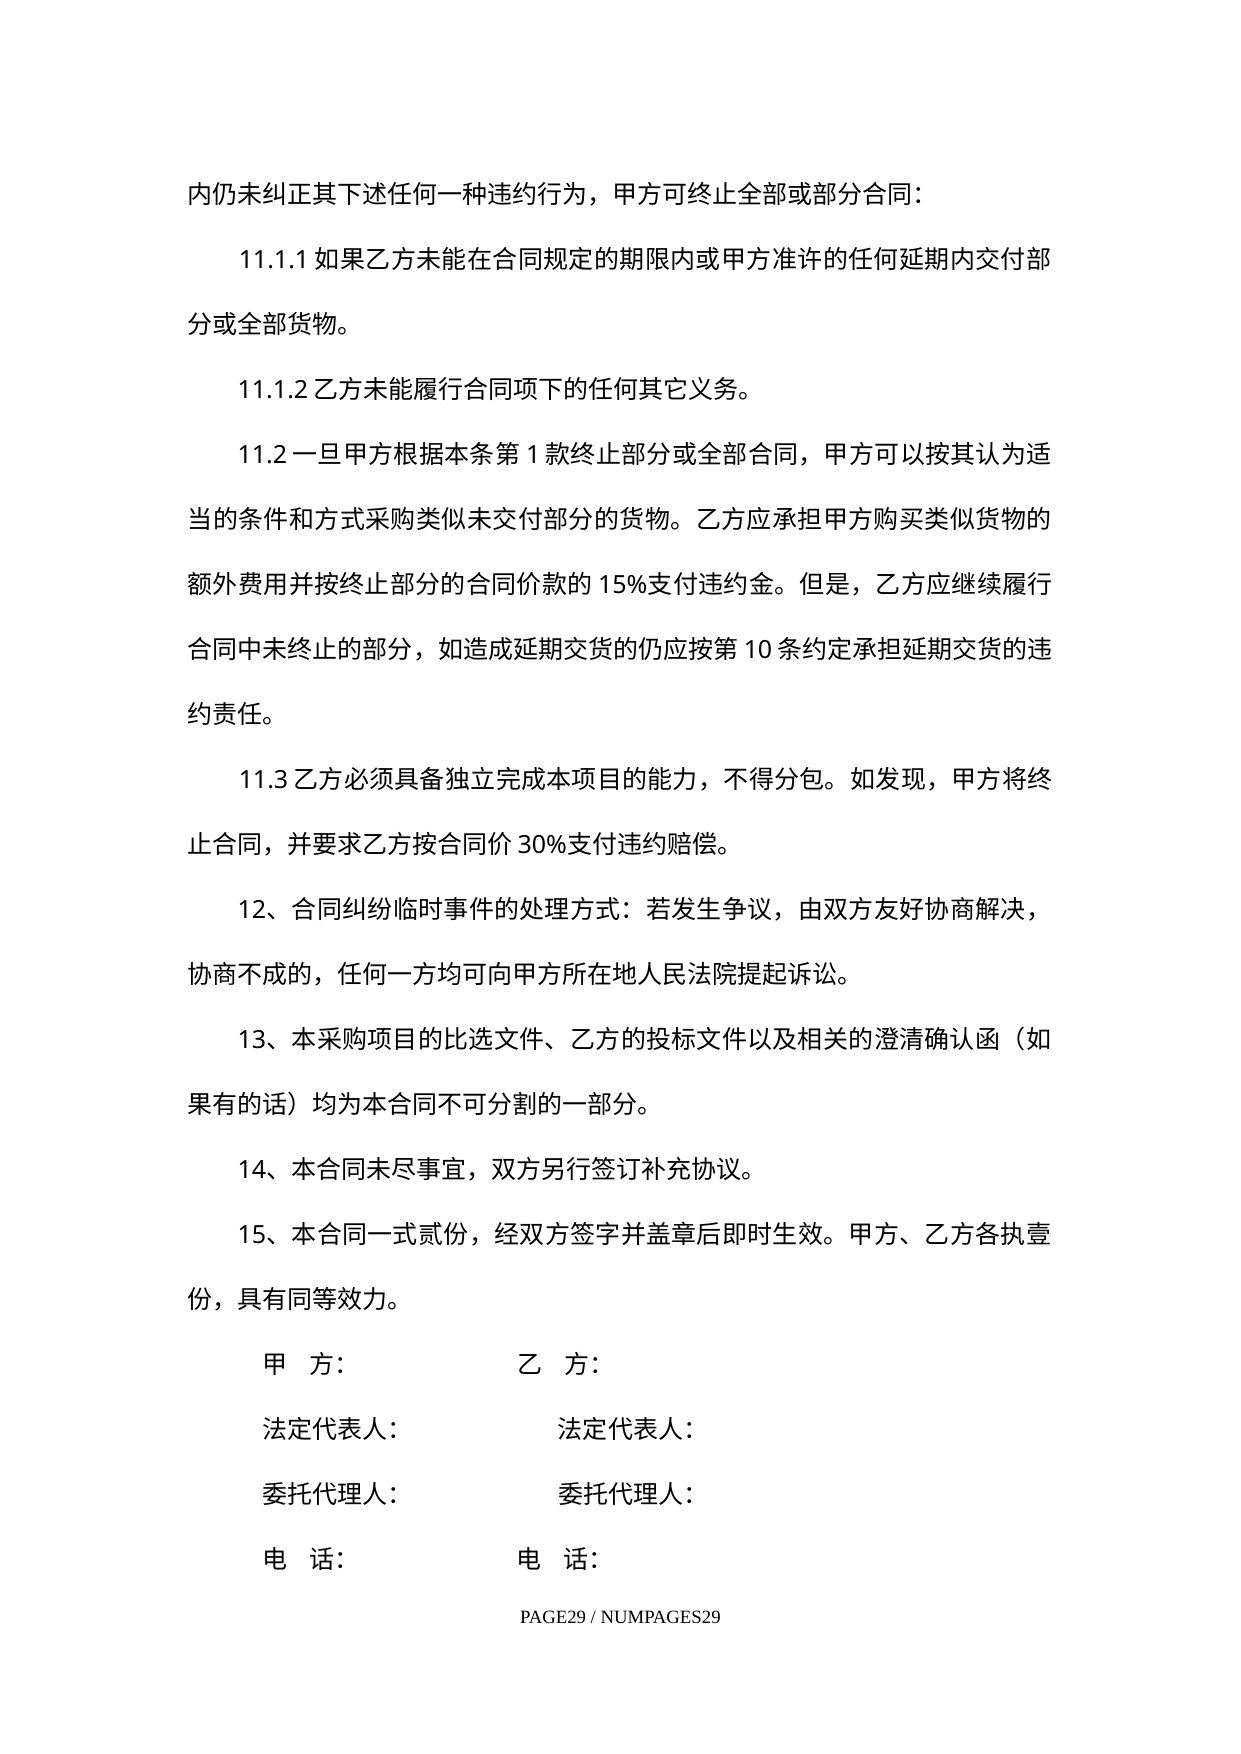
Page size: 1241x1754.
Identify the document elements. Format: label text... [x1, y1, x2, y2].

text 15、本合同一式贰份，经双方签字并盖章后即时生效。甲方、乙方各执壹份，具有同等效力。 [187, 1200, 1053, 1330]
text 法定代表人： 法定代表人： [187, 1395, 1053, 1460]
text 甲 方： 乙 方： [187, 1330, 1053, 1395]
text 11.3乙方必须具备独立完成本项目的能力，不得分包。如发现，甲方将终止合同，并要求乙方按合同价30%支付违约赔偿。 [187, 745, 1053, 875]
text 12、合同纠纷临时事件的处理方式：若发生争议，由双方友好协商解决，协商不成的，任何一方均可向甲方所在地人民法院提起诉讼。 [187, 875, 1053, 1005]
text 14、本合同未尽事宜，双方另行签订补充协议。 [187, 1135, 1053, 1200]
text 13、本采购项目的比选文件、乙方的投标文件以及相关的澄清确认函（如果有的话）均为本合同不可分割的一部分。 [187, 1005, 1053, 1135]
text 电 话： 电 话： [187, 1525, 1053, 1590]
text 11.1.2乙方未能履行合同项下的任何其它义务。 [187, 355, 1053, 420]
text 11.2一旦甲方根据本条第1款终止部分或全部合同，甲方可以按其认为适当的条件和方式采购类似未交付部分的货物。乙方应承担甲方购买类似货物的额外费用并按终止部分的合同价款的15%支付违约金。但是，乙方应继续履行合同中未终止的部分，如造成延期交货的仍应按第10条约定承担延期交货的违约责任。 [187, 420, 1053, 745]
text 11.1.1如果乙方未能在合同规定的期限内或甲方准许的任何延期内交付部分或全部货物。 [187, 225, 1053, 355]
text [187, 160, 1053, 225]
text 委托代理人： 委托代理人： [187, 1460, 1053, 1525]
